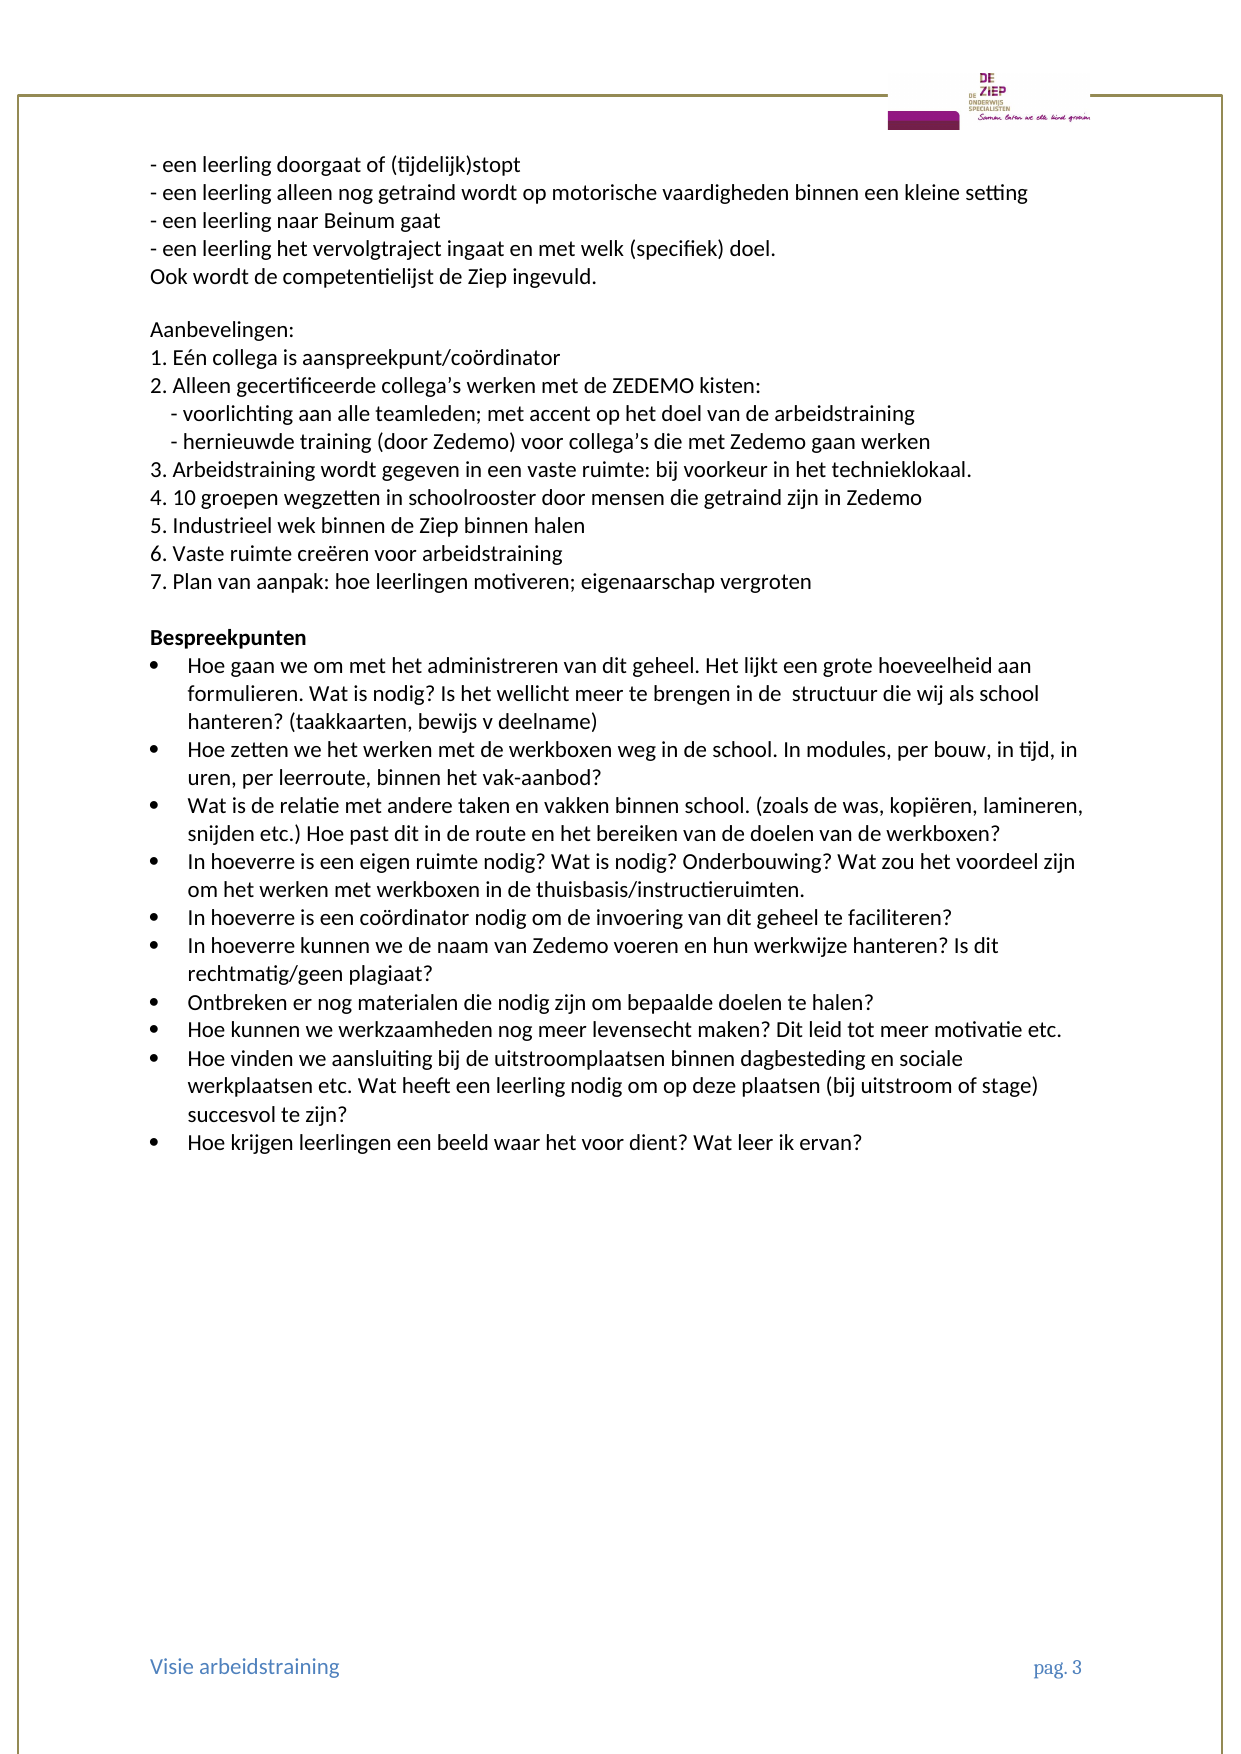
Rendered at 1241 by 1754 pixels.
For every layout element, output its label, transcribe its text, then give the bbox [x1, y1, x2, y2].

text 6. Vaste ruimte creëren voor arbeidstraining [150, 539, 1090, 567]
text 5. Industrieel wek binnen de Ziep binnen halen [150, 511, 1090, 539]
text Aanbevelingen: [150, 315, 1090, 343]
text Ook wordt de competentielijst de Ziep ingevuld. [150, 262, 1090, 290]
list In hoeverre kunnen we de naam van Zedemo voeren en hun werkwijze hanteren? Is dit rechtmatig/geen plagiaat? [150, 932, 1090, 988]
list Hoe zetten we het werken met de werkboxen weg in de school. In modules, per bouw, in tijd, in uren, per leerroute, binnen het vak-aanbod? [150, 735, 1090, 791]
text 2. Alleen gecertificeerde collega’s werken met de ZEDEMO kisten: [150, 371, 1090, 399]
list Hoe gaan we om met het administreren van dit geheel. Het lijkt een grote hoeveelheid aan formulieren. Wat is nodig? Is het wellicht meer te brengen in de structuur die wij als school hanteren? (taakkaarten, bewijs v deelname) [150, 651, 1090, 735]
text - voorlichting aan alle teamleden; met accent op het doel van de arbeidstraining [150, 399, 1090, 427]
text Bespreekpunten [150, 623, 1090, 651]
text - een leerling naar Beinum gaat [150, 206, 1090, 234]
list In hoeverre is een coördinator nodig om de invoering van dit geheel te faciliteren? [150, 903, 1090, 932]
list Wat is de relatie met andere taken en vakken binnen school. (zoals de was, kopiëren, lamineren, snijden etc.) Hoe past dit in de route en het bereiken van de doelen van de werkboxen? [150, 791, 1090, 847]
list Ontbreken er nog materialen die nodig zijn om bepaalde doelen te halen? [150, 988, 1090, 1016]
list Hoe vinden we aansluiting bij de uitstroomplaatsen binnen dagbesteding en sociale werkplaatsen etc. Wat heeft een leerling nodig om op deze plaatsen (bij uitstroom of stage) succesvol te zijn? [150, 1044, 1090, 1128]
list Hoe kunnen we werkzaamheden nog meer levensecht maken? Dit leid tot meer motivatie etc. [150, 1016, 1090, 1044]
text 1. Eén collega is aanspreekpunt/coördinator [150, 343, 1090, 371]
list In hoeverre is een eigen ruimte nodig? Wat is nodig? Onderbouwing? Wat zou het voordeel zijn om het werken met werkboxen in de thuisbasis/instructieruimten. [150, 847, 1090, 903]
text 4. 10 groepen wegzetten in schoolrooster door mensen die getraind zijn in Zedemo [150, 483, 1090, 511]
text - een leerling doorgaat of (tijdelijk)stopt [150, 150, 1090, 178]
text - een leerling het vervolgtraject ingaat en met welk (specifiek) doel. [150, 234, 1090, 262]
text 7. Plan van aanpak: hoe leerlingen motiveren; eigenaarschap vergroten [150, 567, 1090, 595]
picture [887, 73, 1091, 130]
text - hernieuwde training (door Zedemo) voor collega’s die met Zedemo gaan werken [150, 427, 1090, 455]
list Hoe krijgen leerlingen een beeld waar het voor dient? Wat leer ik ervan? [150, 1128, 1090, 1156]
text 3. Arbeidstraining wordt gegeven in een vaste ruimte: bij voorkeur in het technieklokaal. [150, 455, 1090, 483]
text - een leerling alleen nog getraind wordt op motorische vaardigheden binnen een kleine setting [150, 178, 1090, 206]
